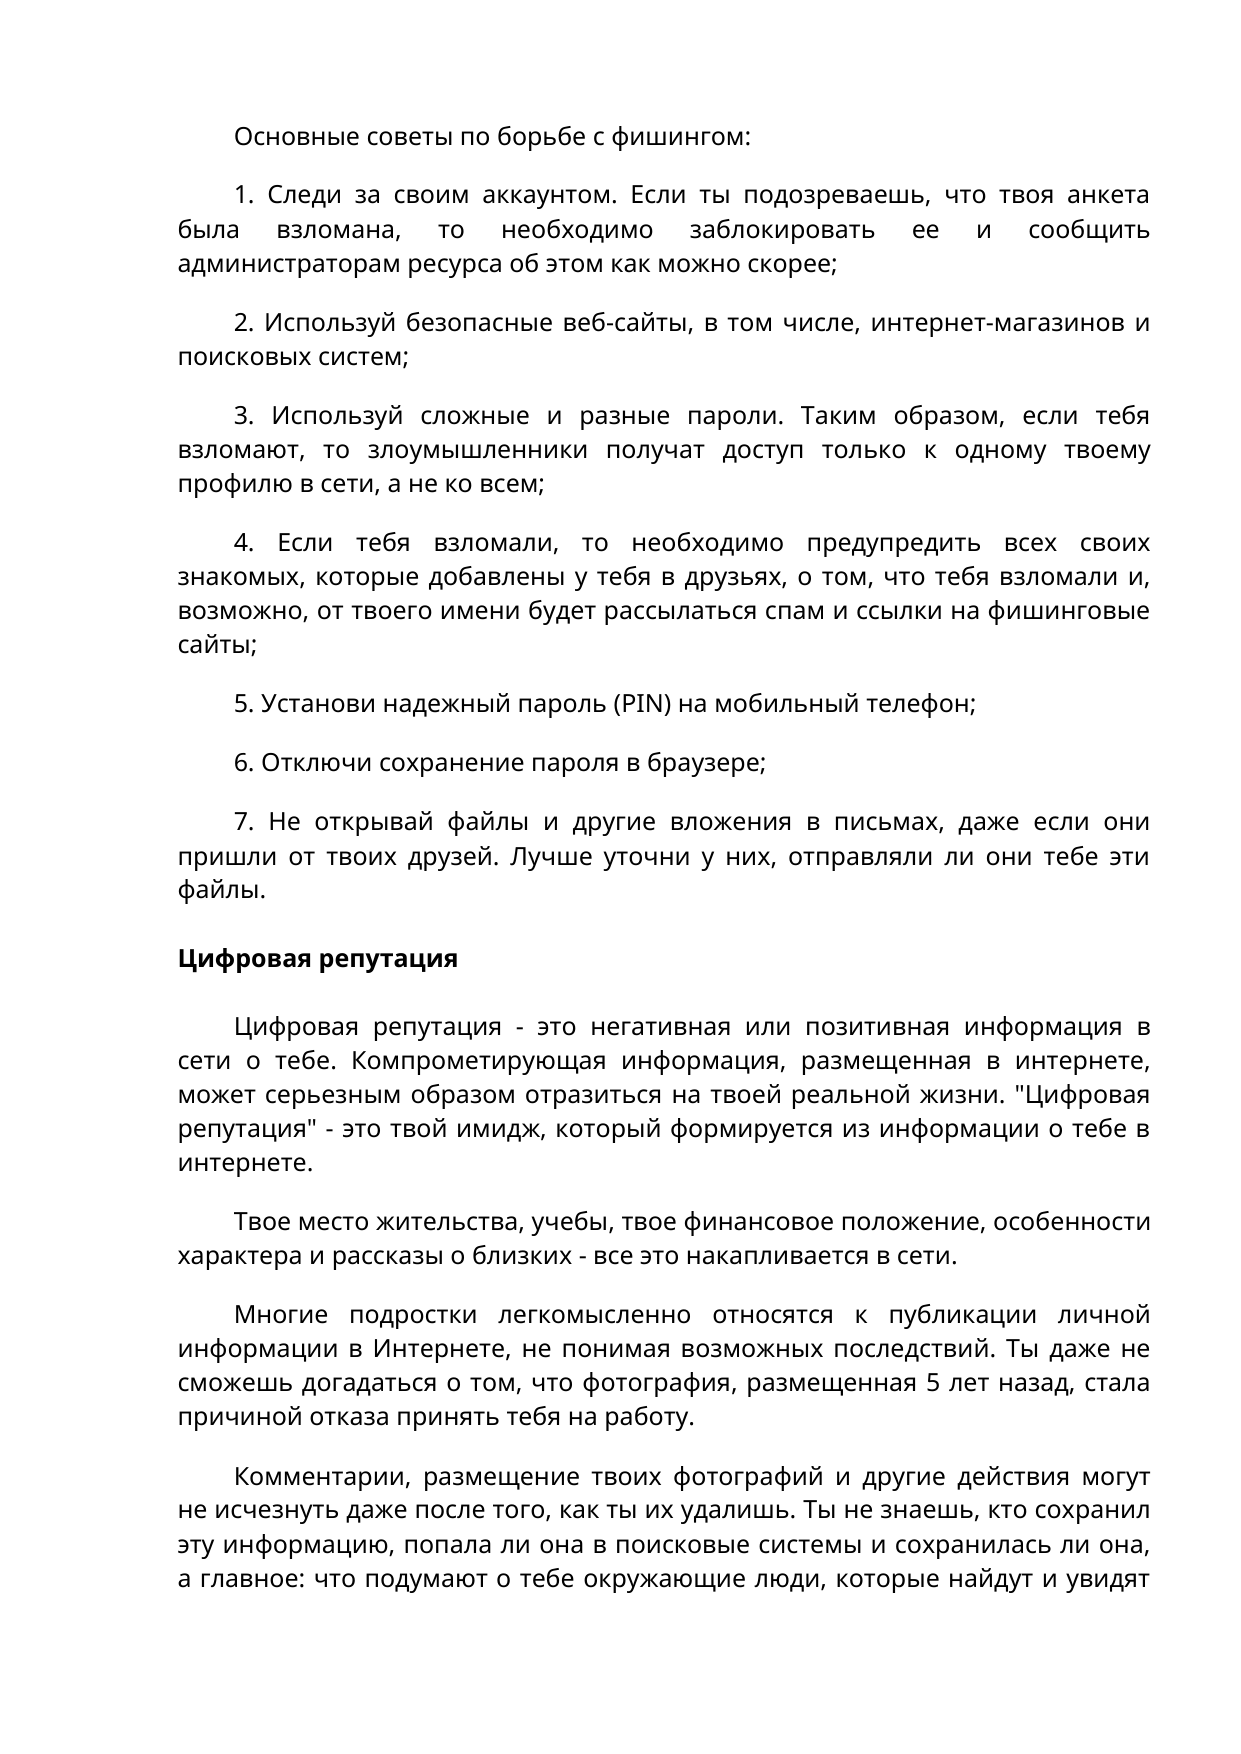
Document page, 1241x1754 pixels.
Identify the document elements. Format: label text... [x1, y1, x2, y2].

text 1. Следи за своим аккаунтом. Если ты подозреваешь, что твоя анкета была взломана, то необходимо заблокировать ее и сообщить администраторам ресурса об этом как можно скорее; [177, 177, 1152, 279]
text 3. Используй сложные и разные пароли. Таким образом, если тебя взломают, то злоумышленники получат доступ только к одному твоему профилю в сети, а не ко всем; [177, 397, 1152, 500]
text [177, 1458, 1152, 1594]
text 2. Используй безопасные веб-сайты, в том числе, интернет-магазинов и поисковых систем; [177, 304, 1152, 372]
text 5. Установи надежный пароль (PIN) на мобильный телефон; [177, 686, 1152, 720]
text Многие подростки легкомысленно относятся к публикации личной информации в Интернете, не понимая возможных последствий. Ты даже не сможешь догадаться о том, что фотография, размещенная 5 лет назад, стала причиной отказа принять тебя на работу. [177, 1297, 1152, 1433]
text 6. Отключи сохранение пароля в браузере; [177, 745, 1152, 779]
text 4. Если тебя взломали, то необходимо предупредить всех своих знакомых, которые добавлены у тебя в друзьях, о том, что тебя взломали и, возможно, от твоего имени будет рассылаться спам и ссылки на фишинговые сайты; [177, 525, 1152, 661]
text Твое место жительства, учебы, твое финансовое положение, особенности характера и рассказы о близких - все это накапливается в сети. [177, 1204, 1152, 1272]
title Цифровая репутация [177, 940, 1152, 974]
text Основные советы по борьбе с фишингом: [177, 118, 1152, 152]
text 7. Не открывай файлы и другие вложения в письмах, даже если они пришли от твоих друзей. Лучше уточни у них, отправляли ли они тебе эти файлы. [177, 804, 1152, 906]
text Цифровая репутация - это негативная или позитивная информация в сети о тебе. Компрометирующая информация, размещенная в интернете, может серьезным образом отразиться на твоей реальной жизни. "Цифровая репутация" - это твой имидж, который формируется из информации о тебе в интернете. [177, 1008, 1152, 1179]
